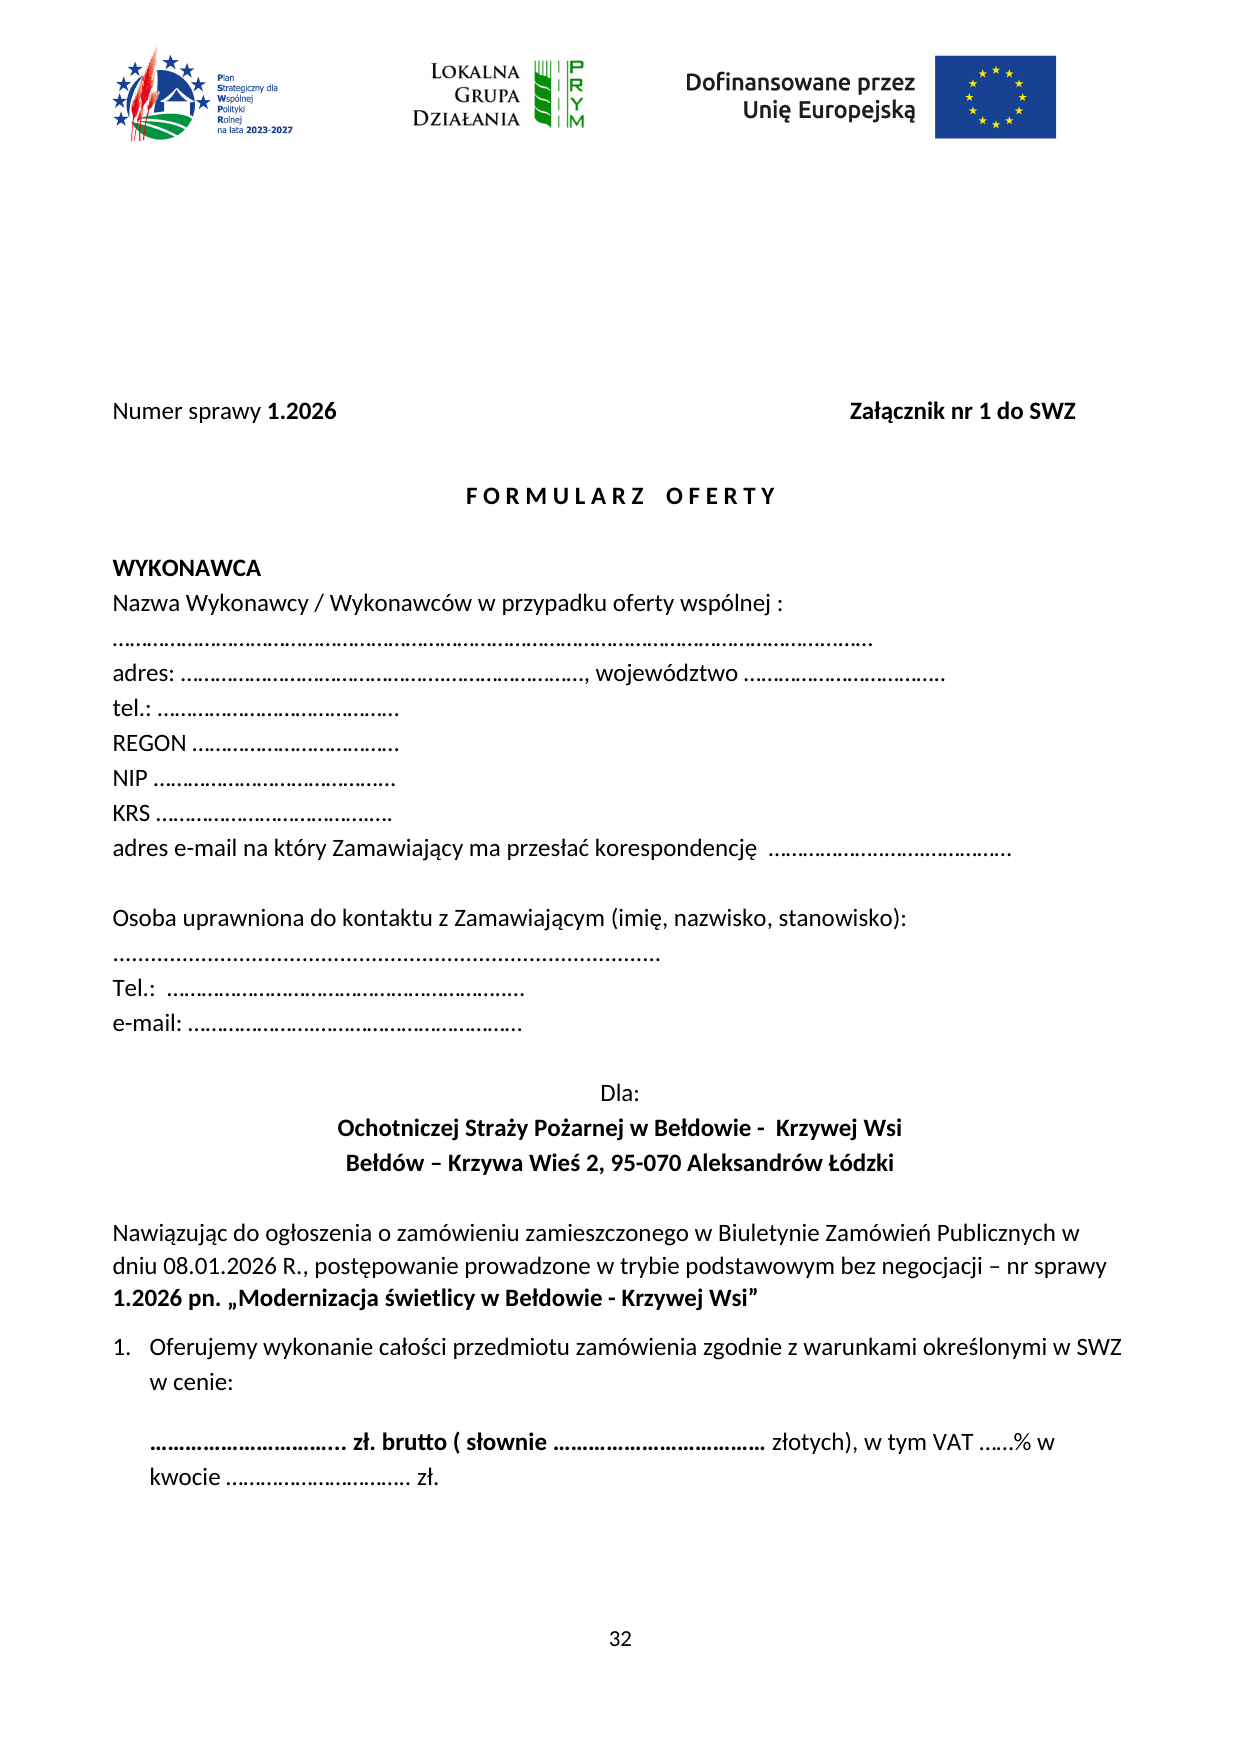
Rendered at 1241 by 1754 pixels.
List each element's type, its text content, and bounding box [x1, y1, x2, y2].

text …………………………... zł. brutto ( słownie ……………………………… złotych), w tym VAT ……% w kwocie ………………………….. zł. [149, 1426, 1128, 1492]
text NIP …………………………………... [112, 762, 1224, 793]
text WYKONAWCA [112, 552, 1128, 583]
text Nawiązując do ogłoszenia o zamówieniu zamieszczonego w Biuletynie Zamówień Publicznych w dniu 08.01.2026 R., postępowanie prowadzone w trybie podstawowym bez negocjacji – nr sprawy 1.2026 pn. „Modernizacja świetlicy w Bełdowie - Krzywej Wsi” [112, 1217, 1128, 1313]
text Ochotniczej Straży Pożarnej w Bełdowie - Krzywej Wsi [112, 1112, 1128, 1143]
picture [112, 45, 1057, 143]
text KRS ……………………………….…. [112, 797, 1224, 828]
text adres: ……………………………………….……………………, województwo …………………………….. [112, 657, 1128, 688]
list Oferujemy wykonanie całości przedmiotu zamówienia zgodnie z warunkami określonymi w SWZ w cenie: [112, 1331, 1128, 1397]
text Tel.: …………………………………………………..… [112, 972, 1224, 1003]
text ....................................................................................... [112, 937, 1224, 968]
text REGON ……………………………… [112, 727, 1224, 758]
text Dla: [112, 1077, 1128, 1108]
text ……………………………………………………………………………………………………………...…… [112, 622, 1128, 653]
text tel.: …………………………………… [112, 692, 1224, 723]
text e-mail: ………………….……………………………… [112, 1007, 1128, 1038]
text Numer sprawy 1.2026 Załącznik nr 1 do SWZ [112, 395, 1128, 426]
text F O R M U L A R Z O F E R T Y [112, 480, 1128, 511]
text Osoba uprawniona do kontaktu z Zamawiającym (imię, nazwisko, stanowisko): [112, 902, 1224, 933]
text Nazwa Wykonawcy / Wykonawców w przypadku oferty wspólnej : [112, 587, 1128, 618]
text adres e-mail na który Zamawiający ma przesłać korespondencję ………………..…….…………… [112, 832, 1128, 863]
text Bełdów – Krzywa Wieś 2, 95-070 Aleksandrów Łódzki [112, 1147, 1128, 1178]
